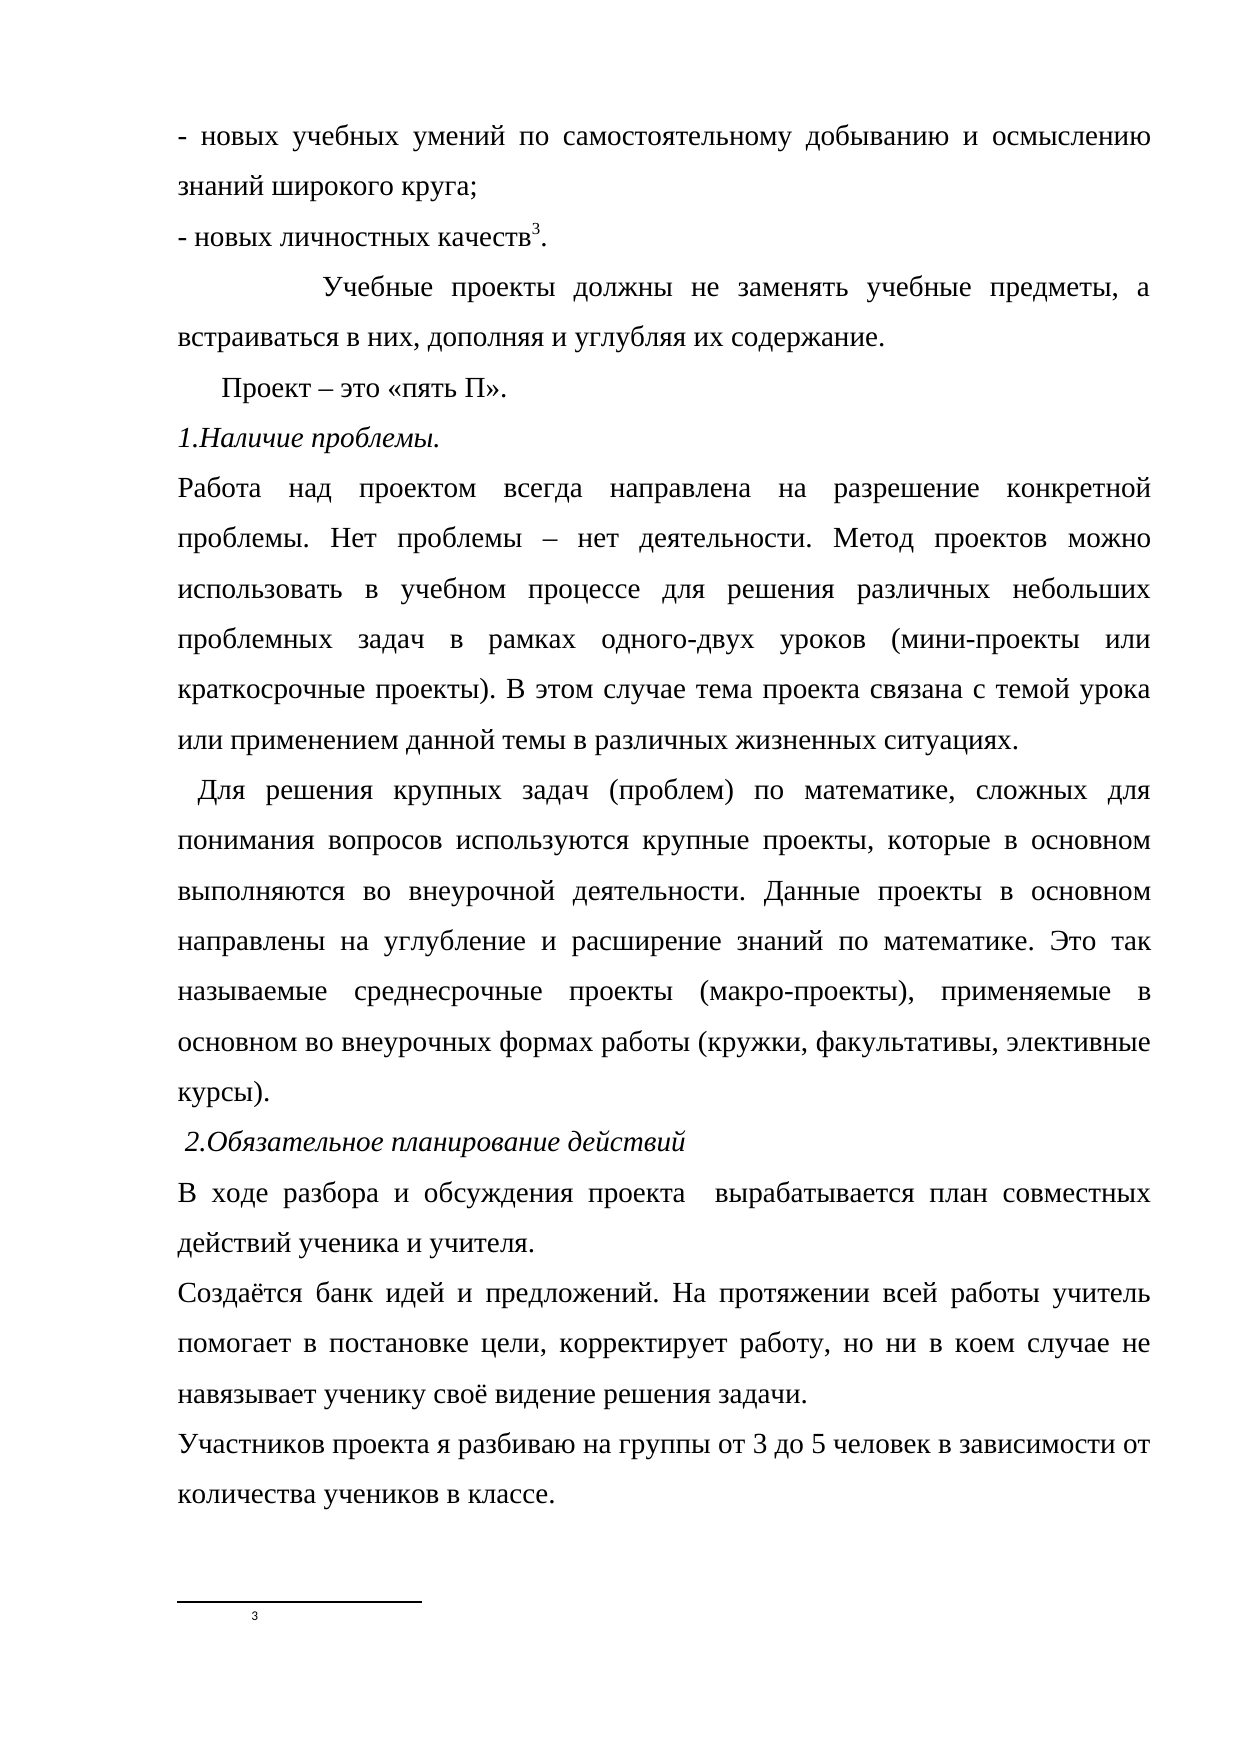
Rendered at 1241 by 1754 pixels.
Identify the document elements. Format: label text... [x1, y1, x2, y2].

text Для решения крупных задач (проблем) по математике, сложных для понимания вопросов используются крупные проекты, которые в основном выполняются во внеурочной деятельности. Данные проекты в основном направлены на углубление и расширение знаний по математике. Это так называемые среднесрочные проекты (макро-проекты), применяемые в основном во внеурочных формах работы (кружки, факультативы, элективные курсы). [177, 772, 1152, 1108]
text 1.Наличие проблемы. [177, 420, 1152, 453]
text В ходе разбора и обсуждения проекта вырабатывается план совместных действий ученика и учителя. [177, 1175, 1152, 1258]
text Проект – это «пять П». [177, 370, 1152, 403]
text Работа над проектом всегда направлена на разрешение конкретной проблемы. Нет проблемы – нет деятельности. Метод проектов можно использовать в учебном процессе для решения различных небольших проблемных задач в рамках одного-двух уроков (мини-проекты или краткосрочные проекты). В этом случае тема проекта связана с темой урока или применением данной темы в различных жизненных ситуациях. [177, 470, 1152, 755]
text Создаётся банк идей и предложений. На протяжении всей работы учитель помогает в постановке цели, корректирует работу, но ни в коем случае не навязывает ученику своё видение решения задачи. [177, 1275, 1152, 1409]
text - новых учебных умений по самостоятельному добыванию и осмыслению знаний широкого круга; [177, 118, 1152, 202]
text 2.Обязательное планирование действий [177, 1124, 1152, 1158]
text Участников проекта я разбиваю на группы от 3 до 5 человек в зависимости от количества учеников в классе. [177, 1426, 1152, 1510]
text - новых личностных качеств. [177, 219, 1152, 252]
text Учебные проекты должны не заменять учебные предметы, а встраиваться в них, дополняя и углубляя их содержание. [177, 269, 1152, 353]
